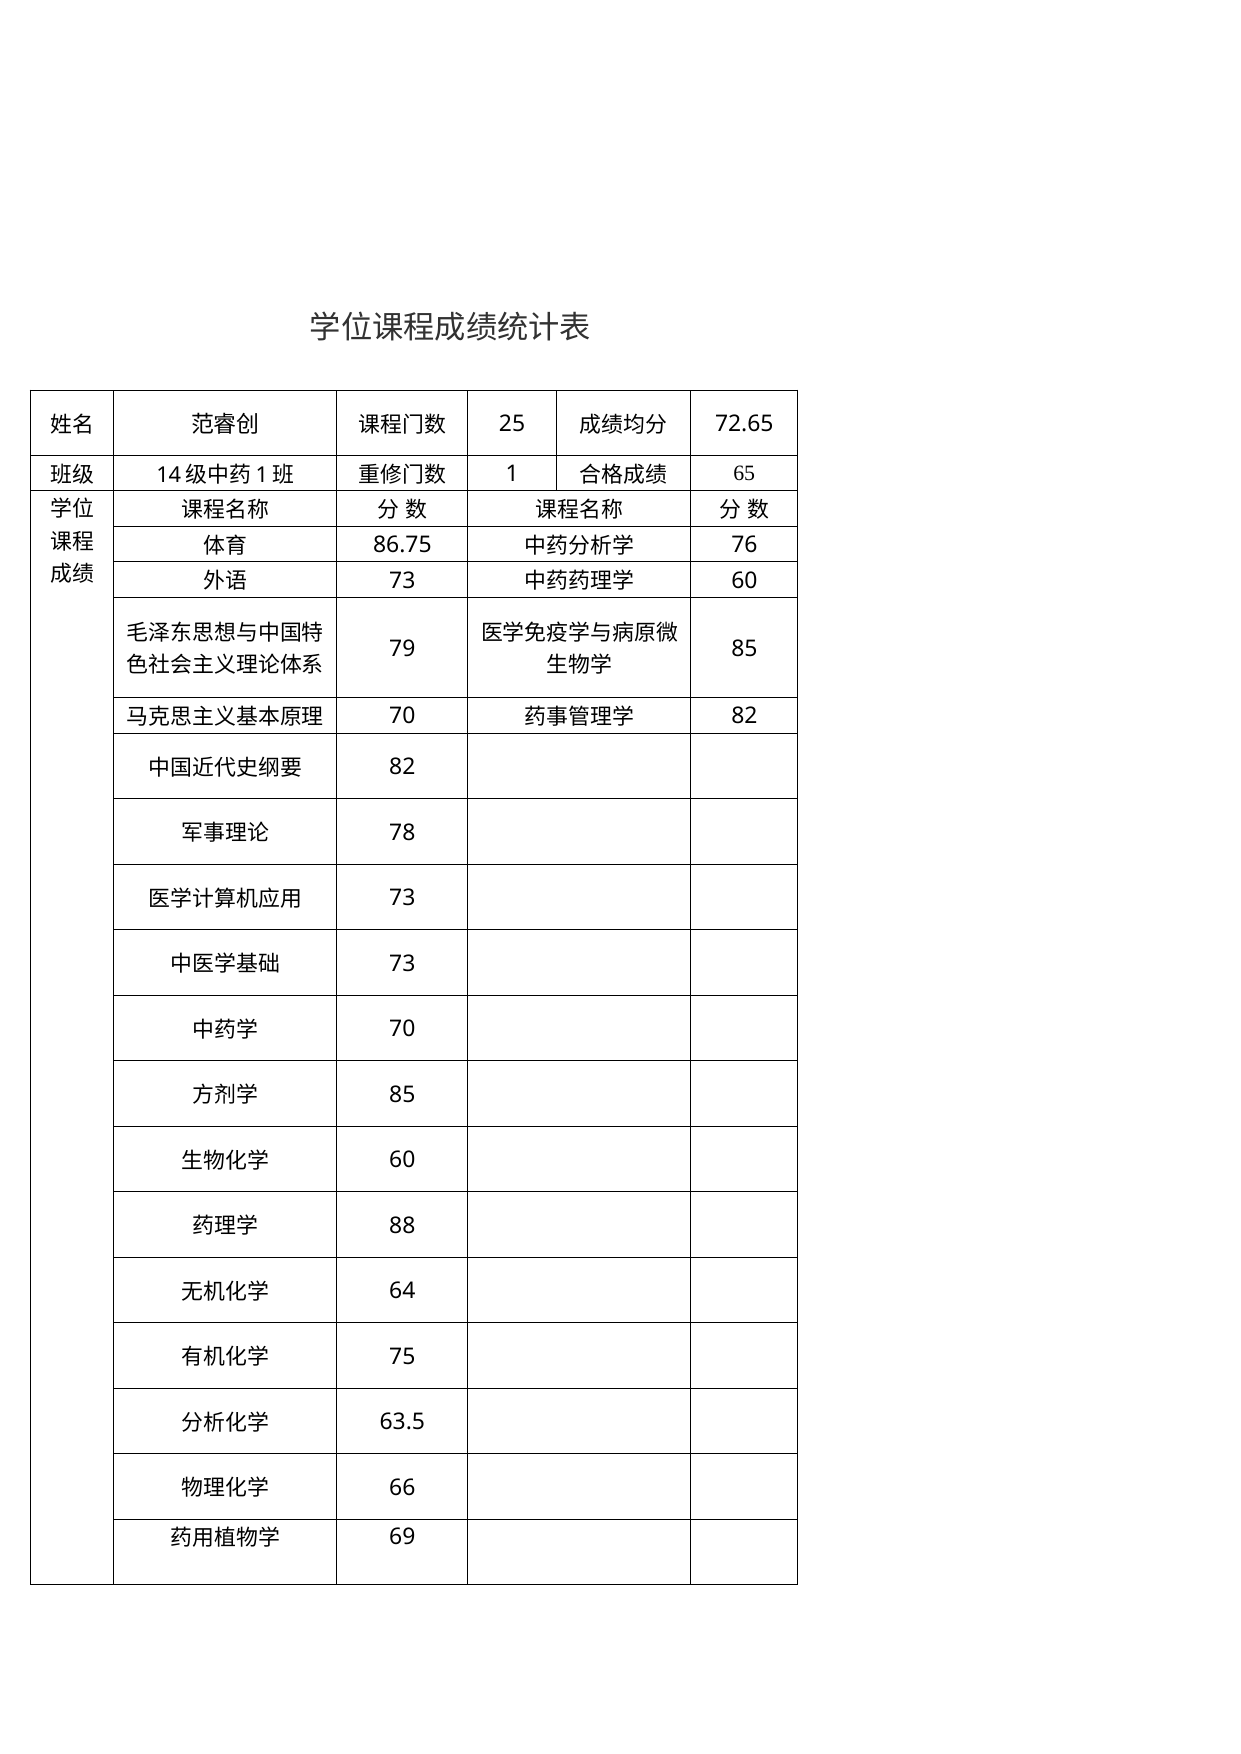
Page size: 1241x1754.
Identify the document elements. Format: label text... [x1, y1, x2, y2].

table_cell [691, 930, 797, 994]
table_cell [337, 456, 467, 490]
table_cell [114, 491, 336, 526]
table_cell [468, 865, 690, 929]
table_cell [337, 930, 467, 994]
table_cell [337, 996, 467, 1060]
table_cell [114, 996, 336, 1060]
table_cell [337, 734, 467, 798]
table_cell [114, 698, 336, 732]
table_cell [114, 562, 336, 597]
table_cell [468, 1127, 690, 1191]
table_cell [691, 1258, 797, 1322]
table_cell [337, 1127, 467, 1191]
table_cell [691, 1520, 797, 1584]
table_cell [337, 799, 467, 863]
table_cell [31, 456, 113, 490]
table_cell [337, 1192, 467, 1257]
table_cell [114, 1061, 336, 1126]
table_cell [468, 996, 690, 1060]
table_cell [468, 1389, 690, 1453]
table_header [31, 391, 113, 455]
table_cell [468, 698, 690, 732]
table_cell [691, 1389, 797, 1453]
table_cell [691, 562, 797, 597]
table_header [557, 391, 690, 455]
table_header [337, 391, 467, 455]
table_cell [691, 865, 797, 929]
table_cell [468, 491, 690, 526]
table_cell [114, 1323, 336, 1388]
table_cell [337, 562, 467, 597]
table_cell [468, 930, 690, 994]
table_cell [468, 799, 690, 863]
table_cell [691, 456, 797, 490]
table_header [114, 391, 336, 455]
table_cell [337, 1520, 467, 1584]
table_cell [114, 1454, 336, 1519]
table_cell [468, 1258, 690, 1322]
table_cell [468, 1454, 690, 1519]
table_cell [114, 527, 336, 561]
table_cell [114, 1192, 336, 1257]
text 学位课程成绩统计表 [29, 292, 1053, 357]
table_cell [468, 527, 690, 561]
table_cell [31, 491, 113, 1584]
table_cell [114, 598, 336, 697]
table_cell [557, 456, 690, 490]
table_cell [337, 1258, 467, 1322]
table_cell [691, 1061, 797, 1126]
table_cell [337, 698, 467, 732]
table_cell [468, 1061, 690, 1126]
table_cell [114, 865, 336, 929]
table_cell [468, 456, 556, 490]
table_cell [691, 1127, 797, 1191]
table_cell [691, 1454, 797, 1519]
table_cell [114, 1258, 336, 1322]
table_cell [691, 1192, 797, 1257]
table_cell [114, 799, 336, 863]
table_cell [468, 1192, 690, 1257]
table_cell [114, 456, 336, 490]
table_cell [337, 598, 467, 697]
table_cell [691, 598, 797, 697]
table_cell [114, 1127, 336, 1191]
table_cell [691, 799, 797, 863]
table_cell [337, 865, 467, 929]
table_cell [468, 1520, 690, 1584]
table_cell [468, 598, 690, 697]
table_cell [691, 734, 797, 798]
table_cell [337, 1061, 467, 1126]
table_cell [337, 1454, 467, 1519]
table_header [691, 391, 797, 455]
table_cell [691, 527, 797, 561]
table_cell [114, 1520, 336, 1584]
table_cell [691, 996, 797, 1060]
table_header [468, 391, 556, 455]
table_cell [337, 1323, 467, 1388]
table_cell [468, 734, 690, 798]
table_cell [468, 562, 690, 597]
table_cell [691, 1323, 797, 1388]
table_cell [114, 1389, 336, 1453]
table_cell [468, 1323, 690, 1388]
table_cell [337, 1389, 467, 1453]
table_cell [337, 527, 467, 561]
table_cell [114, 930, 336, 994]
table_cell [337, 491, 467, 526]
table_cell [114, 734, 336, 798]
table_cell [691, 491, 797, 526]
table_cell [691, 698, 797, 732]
